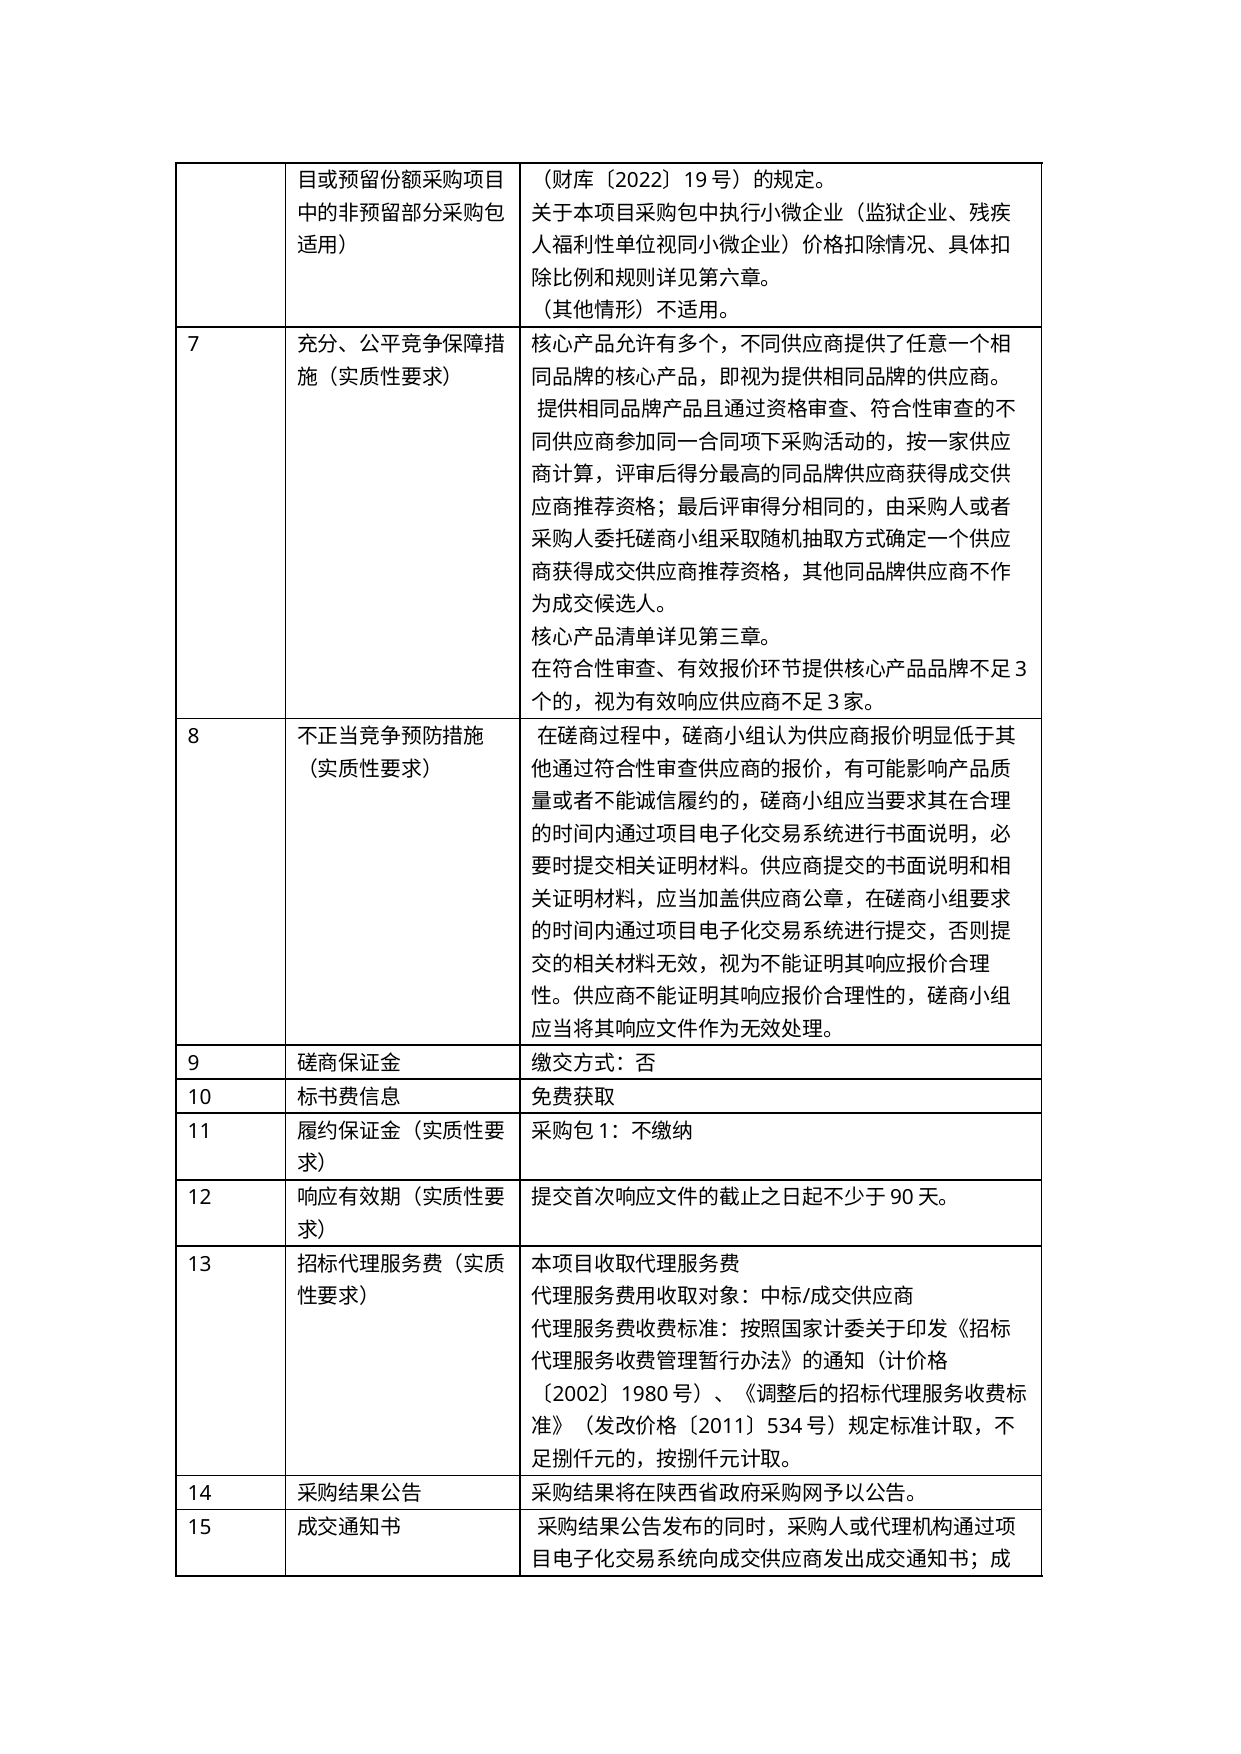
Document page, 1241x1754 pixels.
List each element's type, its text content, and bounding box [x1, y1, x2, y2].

table_cell 11 [177, 1114, 285, 1179]
table_cell 成交通知书 [286, 1510, 519, 1575]
table_cell 充分、公平竞争保障措施（实质性要求） [286, 328, 519, 718]
table_cell 7 [177, 328, 285, 718]
table_cell 核心产品允许有多个，不同供应商提供了任意一个相同品牌的核心产品，即视为提供相同品牌的供应商。 提供相同品牌产品且通过资格审查、符合性审查的不同供应商参加同一合同项下采购活动的，按一家供应商计算，评审后得分最高的同品牌供应商获得成交供应商推荐资格；最后评审得分相同的，由采购人或者采购人委托磋商小组采取随机抽取方式确定一个供应商获得成交供应商推荐资格，其他同品牌供应商不作为成交候选人。 核心产品清单详见第三章。 在符合性审查、有效报价环节提供核心产品品牌不足3个的，视为有效响应供应商不足3家。 [521, 328, 1041, 718]
table_cell 10 [177, 1080, 285, 1112]
table_cell 免费获取 [521, 1080, 1041, 1112]
table_cell 标书费信息 [286, 1080, 519, 1112]
table_cell 提交首次响应文件的截止之日起不少于90天。 [521, 1181, 1041, 1245]
table_cell 9 [177, 1046, 285, 1078]
table_cell 缴交方式：否 [521, 1046, 1041, 1078]
table_cell 采购包1：不缴纳 [521, 1114, 1041, 1179]
table_cell 15 [177, 1510, 285, 1575]
table_cell 磋商保证金 [286, 1046, 519, 1078]
table_cell 在磋商过程中，磋商小组认为供应商报价明显低于其他通过符合性审查供应商的报价，有可能影响产品质量或者不能诚信履约的，磋商小组应当要求其在合理的时间内通过项目电子化交易系统进行书面说明，必要时提交相关证明材料。供应商提交的书面说明和相关证明材料，应当加盖供应商公章，在磋商小组要求的时间内通过项目电子化交易系统进行提交，否则提交的相关材料无效，视为不能证明其响应报价合理性。供应商不能证明其响应报价合理性的，磋商小组应当将其响应文件作为无效处理。 [521, 719, 1041, 1044]
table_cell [521, 164, 1041, 326]
table_cell 14 [177, 1476, 285, 1508]
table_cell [521, 1510, 1041, 1575]
table_cell 本项目收取代理服务费 代理服务费用收取对象：中标/成交供应商 代理服务费收费标准：按照国家计委关于印发《招标代理服务收费管理暂行办法》的通知（计价格〔2002〕1980号）、《调整后的招标代理服务收费标准》（发改价格〔2011〕534号）规定标准计取，不足捌仟元的，按捌仟元计取。 [521, 1247, 1041, 1474]
table_cell 6 [177, 164, 285, 326]
table_cell 招标代理服务费（实质性要求） [286, 1247, 519, 1474]
table_cell 8 [177, 719, 285, 1044]
table_cell 履约保证金（实质性要求） [286, 1114, 519, 1179]
table_cell 采购结果公告 [286, 1476, 519, 1508]
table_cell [286, 164, 519, 326]
table_cell 13 [177, 1247, 285, 1474]
table_cell 12 [177, 1181, 285, 1245]
table_cell 响应有效期（实质性要求） [286, 1181, 519, 1245]
table_cell 采购结果将在陕西省政府采购网予以公告。 [521, 1476, 1041, 1508]
table_cell 不正当竞争预防措施（实质性要求） [286, 719, 519, 1044]
